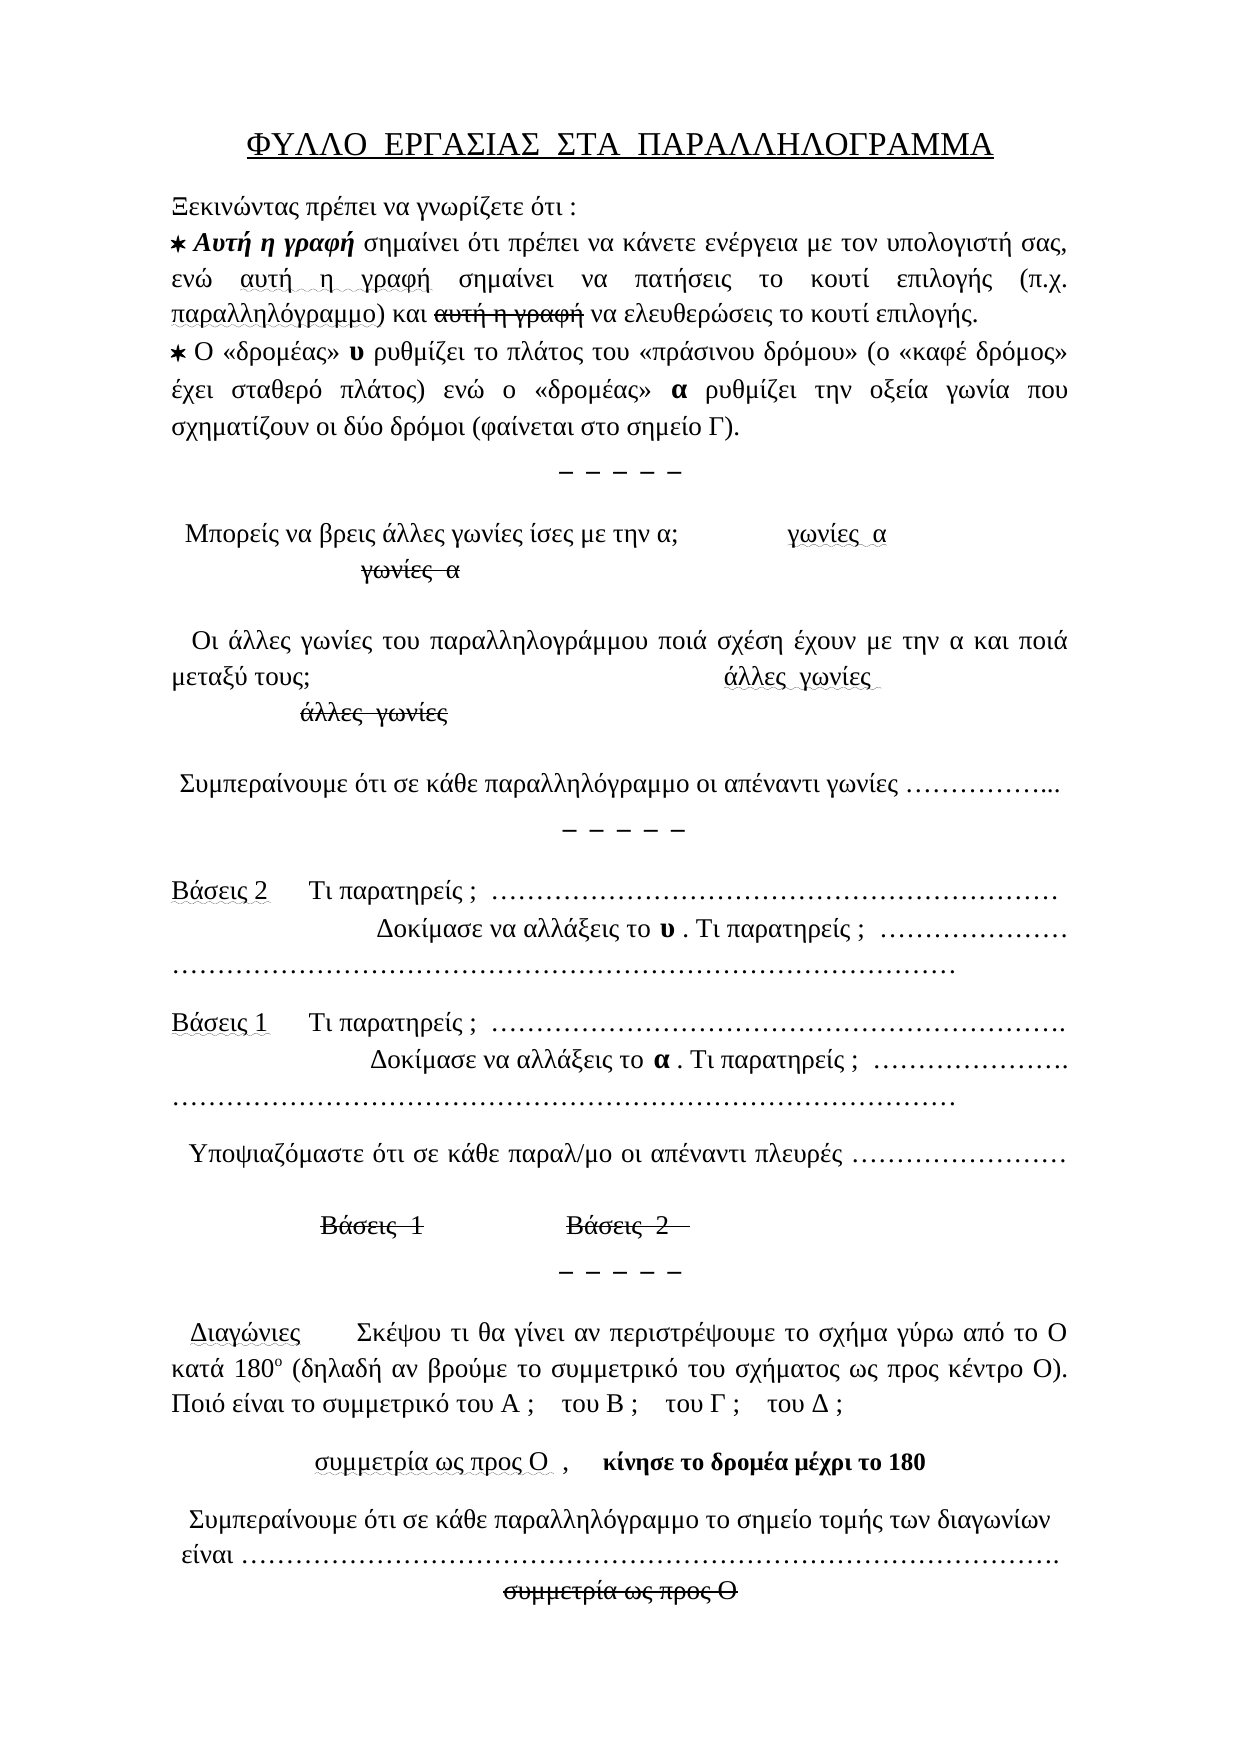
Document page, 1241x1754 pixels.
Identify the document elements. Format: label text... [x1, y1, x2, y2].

text Δοκίμασε να αλλάξεις το α . Τι παρατηρείς ; …………………. …………………………………………………………………………… [171, 1042, 1069, 1111]
text Συμπεραίνουμε ότι σε κάθε παραλληλόγραμμο οι απέναντι γωνίες ……………... ._ _ _ _ _ [171, 767, 1069, 834]
text Υποψιαζόμαστε ότι σε κάθε παραλ/μο οι απέναντι πλευρές …………………… . [171, 1137, 1069, 1204]
text Ο «δρομέας» υ ρυθμίζει το πλάτος του «πράσινου δρόμου» (ο «καφέ δρόμος» έχει σταθερό πλάτος) ενώ ο «δρομέας» α ρυθμίζει την οξεία γωνία που σχηματίζουν οι δύο δρόμοι (φαίνεται στο σημείο Γ). [171, 333, 1069, 441]
text συμμετρία ως προς Ο , κίνησε το δρομέα μέχρι το 180 [171, 1445, 1069, 1476]
text Δοκίμασε να αλλάξεις το υ . Τι παρατηρείς ; ………………… …………………………………………………………………………… [171, 910, 1069, 979]
text Βάσεις 2 Τι παρατηρείς ; ……………………………………………………… [171, 874, 1069, 905]
text Διαγώνιες Σκέψου τι θα γίνει αν περιστρέψουμε το σχήμα γύρω από το Ο κατά 180ο (δηλαδή αν βρούμε το συμμετρικό του σχήματος ως προς κέντρο Ο). Ποιό είναι το συμμετρικό του Α ; του Β ; του Γ ; του Δ ; [171, 1316, 1069, 1419]
text Αυτή η γραφή σημαίνει ότι πρέπει να κάνετε ενέργεια με τον υπολογιστή σας, ενώ αυτή η γραφή σημαίνει να πατήσεις το κουτί επιλογής (π.χ. παραλληλόγραμμο) και αυτή η γραφή να ελευθερώσεις το κουτί επιλογής. [171, 226, 1069, 328]
text άλλες γωνίες [171, 696, 1069, 727]
text _ _ _ _ _ [171, 1244, 1069, 1276]
text _ _ _ _ _ [171, 446, 1069, 477]
text συμμετρία ως προς Ο [171, 1574, 1069, 1606]
text Ξεκινώντας πρέπει να γνωρίζετε ότι : [171, 190, 1069, 221]
text Βάσεις 1 Τι παρατηρείς ; ………………………………………………………. [171, 1006, 1069, 1037]
text Οι άλλες γωνίες του παραλληλογράμμου ποιά σχέση έχουν με την α και ποιά μεταξύ τους; άλλες γωνίες [171, 624, 1069, 691]
text γωνίες α [171, 553, 1069, 584]
text ΦΥΛΛΟ ΕΡΓΑΣΙΑΣ ΣΤΑ ΠΑΡΑΛΛΗΛΟΓΡΑΜΜΑ [171, 124, 1069, 162]
text Βάσεις 1 Βάσεις 2 [171, 1209, 1069, 1240]
text Μπορείς να βρεις άλλες γωνίες ίσες με την α; γωνίες α [171, 517, 1069, 548]
text Συμπεραίνουμε ότι σε κάθε παραλληλόγραμμο το σημείο τομής των διαγωνίων είναι ………………………………………………………………………………. [171, 1503, 1069, 1570]
